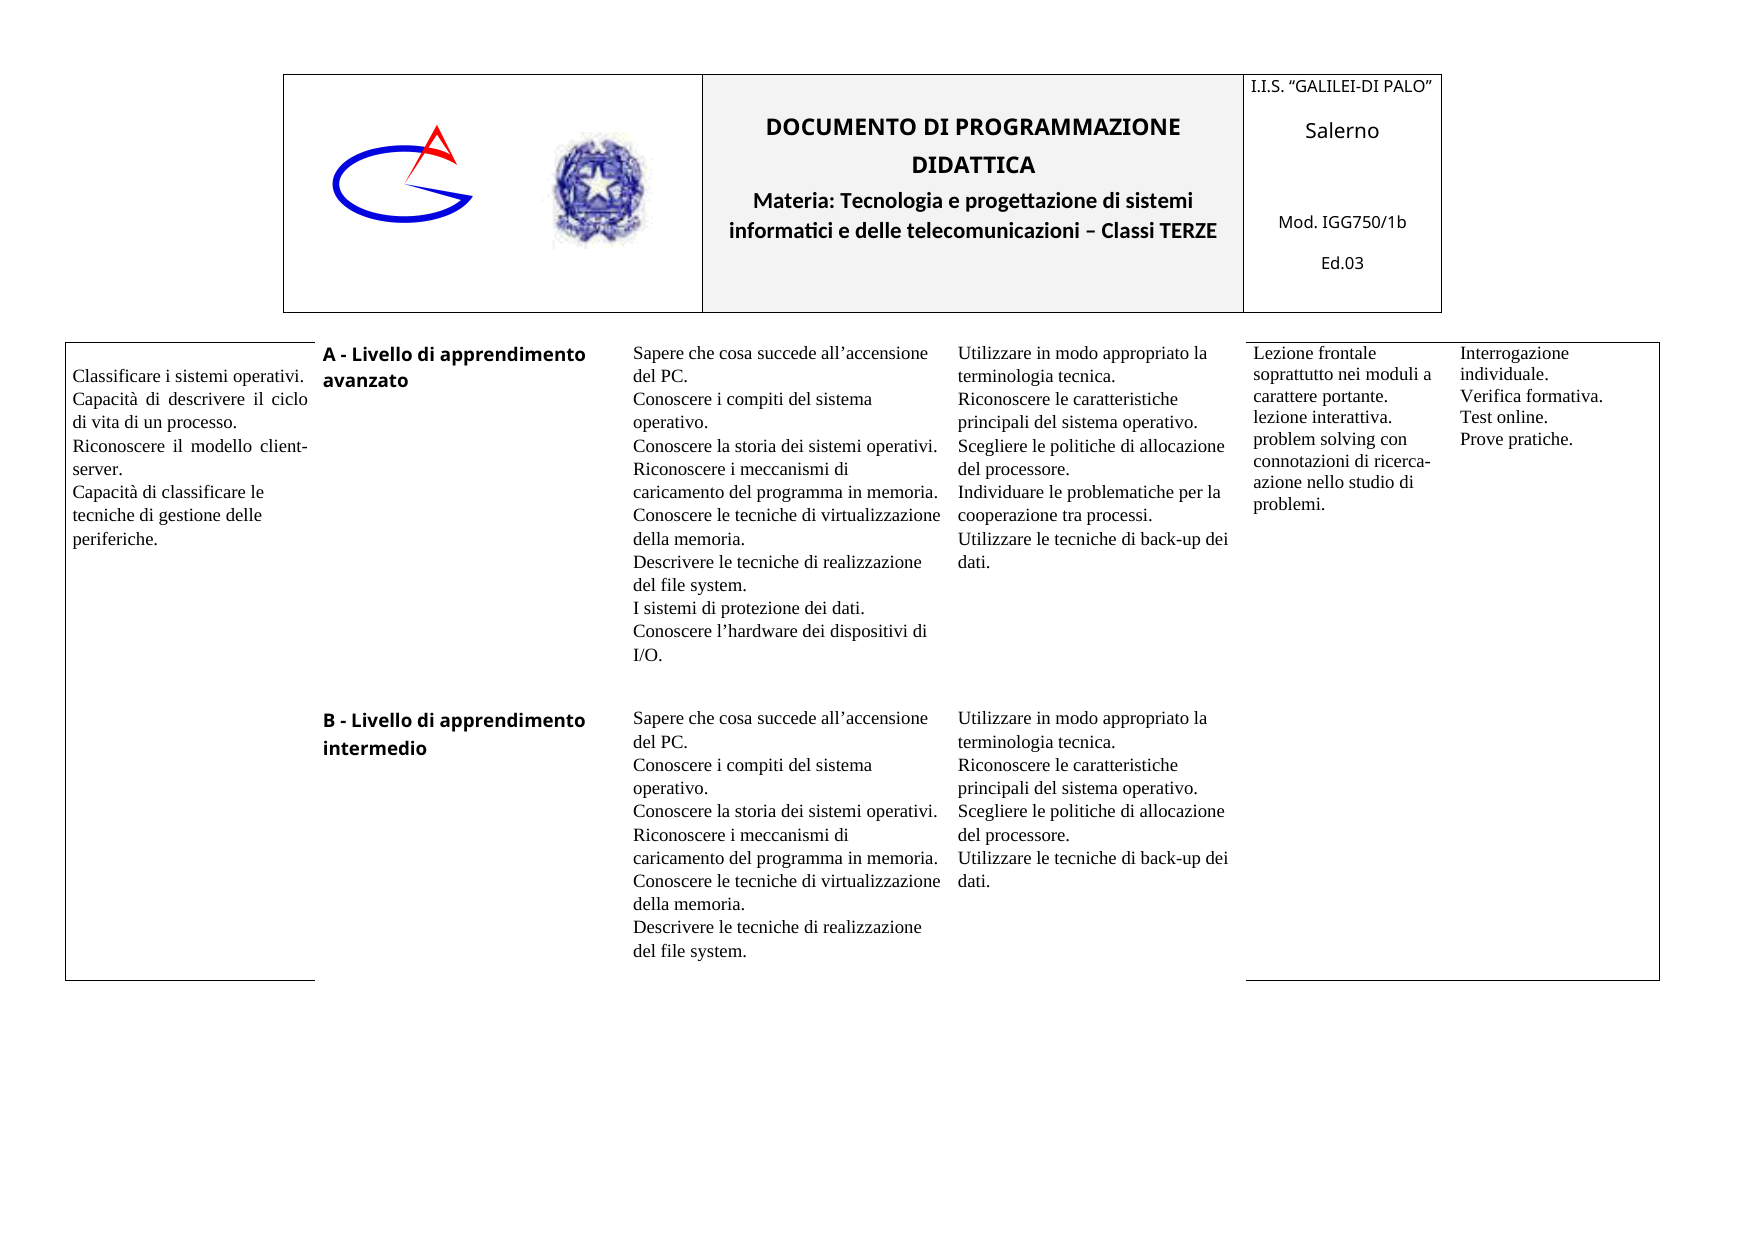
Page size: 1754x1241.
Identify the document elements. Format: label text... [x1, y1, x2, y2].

table_cell B - Livello di apprendimento intermedio [315, 707, 626, 980]
table_cell Utilizzare in modo appropriato la terminologia tecnica. Riconoscere le caratteristiche principali del sistema operativo. Scegliere le politiche di allocazione del processore. Utilizzare le tecniche di back-up dei dati. [950, 707, 1246, 980]
picture [541, 132, 658, 249]
table_cell Utilizzare in modo appropriato la terminologia tecnica. Riconoscere le caratteristiche principali del sistema operativo. Scegliere le politiche di allocazione del processore. Individuare le problematiche per la cooperazione tra processi. Utilizzare le tecniche di back-up dei dati. [950, 342, 1246, 707]
table_cell Interrogazione individuale. Verifica formativa. Test online. Prove pratiche. [1453, 343, 1659, 980]
table_cell A - Livello di apprendimento avanzato [315, 342, 626, 707]
table_cell Sapere che cosa succede all’accensione del PC. Conoscere i compiti del sistema operativo. Conoscere la storia dei sistemi operativi. Riconoscere i meccanismi di caricamento del programma in memoria. Conoscere le tecniche di virtualizzazione della memoria. Descrivere le tecniche di realizzazione del file system. I sistemi di protezione dei dati. Conoscere l’hardware dei dispositivi di I/O. [626, 342, 950, 707]
table_cell Classificare i sistemi operativi. Capacità di descrivere il ciclo di vita di un processo. Riconoscere il modello client-server. Capacità di classificare le tecniche di gestione delle periferiche. [66, 343, 315, 980]
table_cell Lezione frontale soprattutto nei moduli a carattere portante. lezione interattiva. problem solving con connotazioni di ricerca-azione nello studio di problemi. [1246, 343, 1452, 980]
table_cell Sapere che cosa succede all’accensione del PC. Conoscere i compiti del sistema operativo. Conoscere la storia dei sistemi operativi. Riconoscere i meccanismi di caricamento del programma in memoria. Conoscere le tecniche di virtualizzazione della memoria. Descrivere le tecniche di realizzazione del file system. [626, 707, 950, 980]
picture [331, 123, 476, 226]
